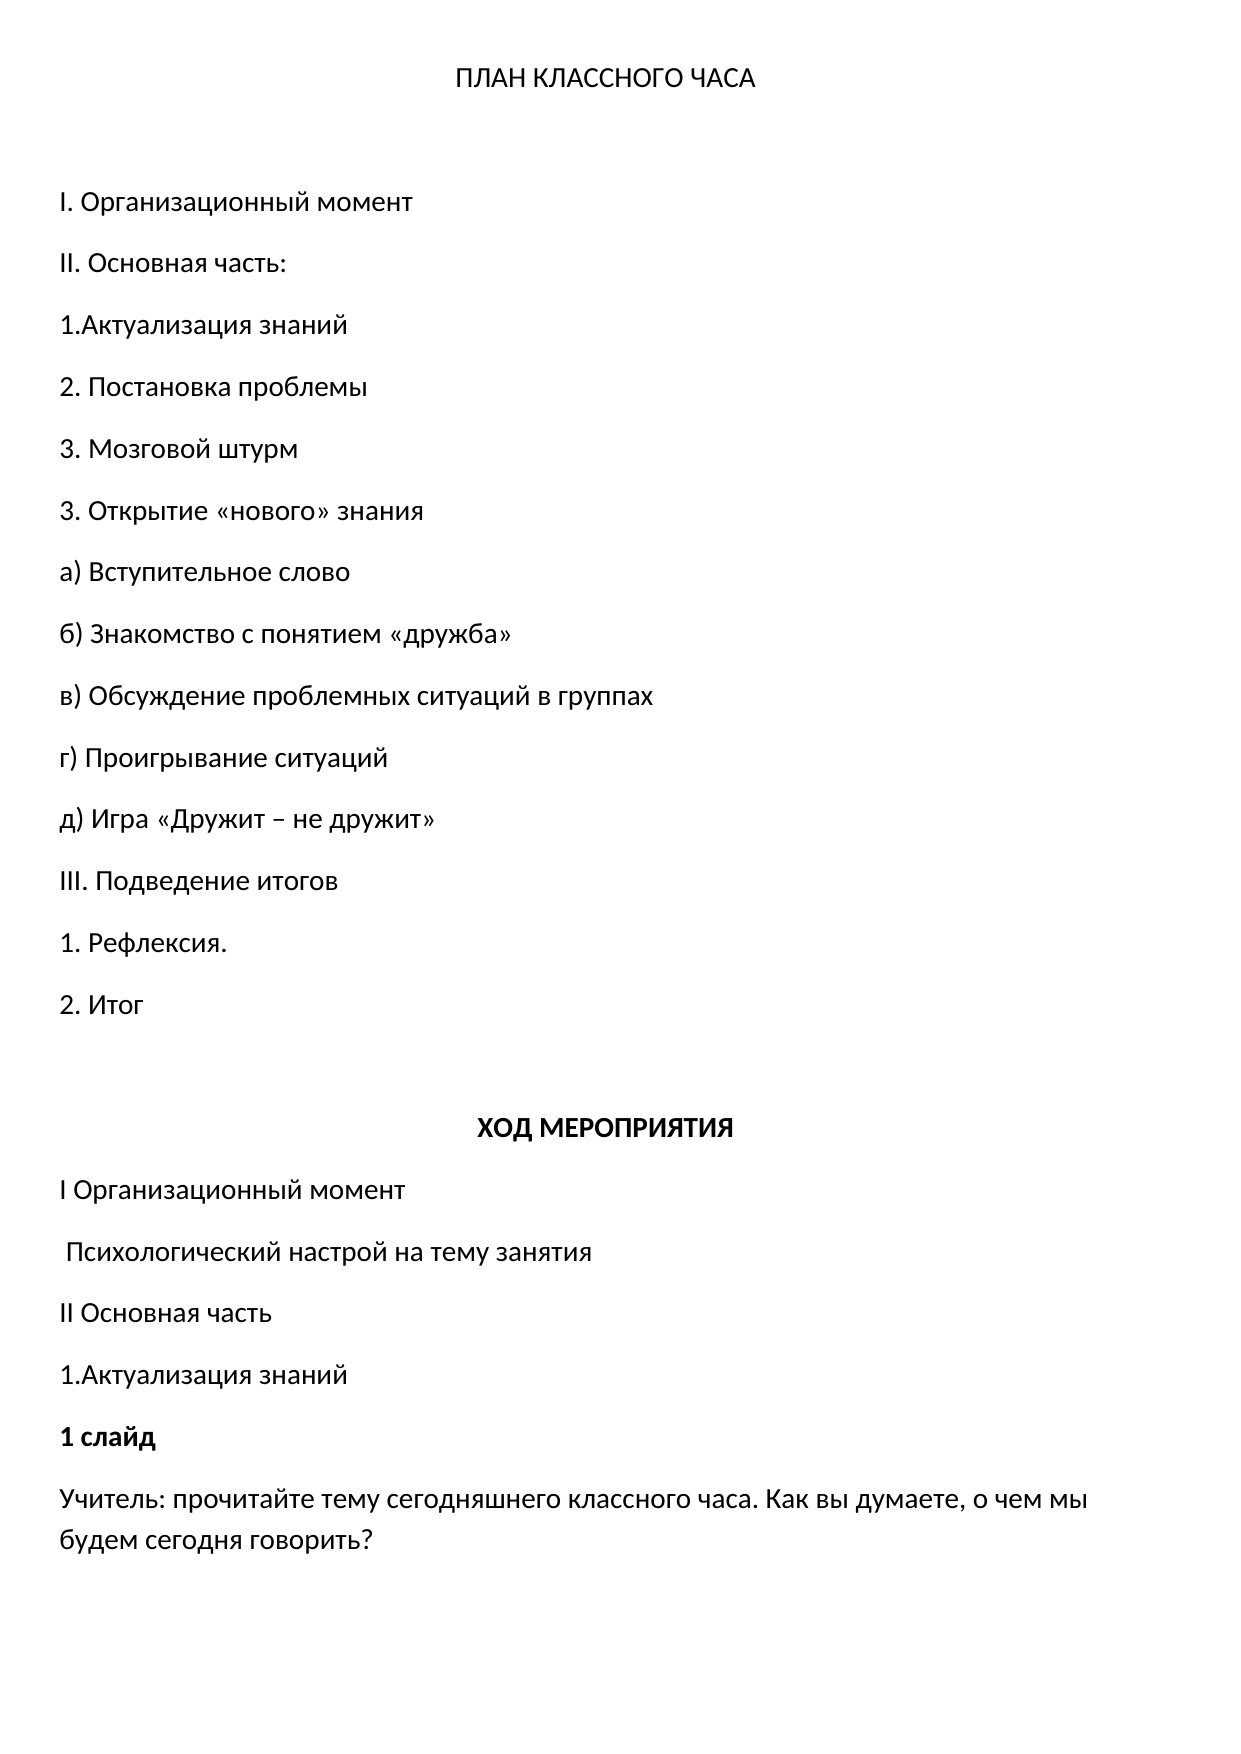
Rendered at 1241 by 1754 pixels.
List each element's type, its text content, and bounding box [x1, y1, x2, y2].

text 3. Открытие «нового» знания [59, 492, 1152, 527]
text II. Основная часть: [59, 244, 1152, 280]
text 2. Постановка проблемы [59, 368, 1152, 404]
text I Организационный момент [59, 1171, 1152, 1207]
text д) Игра «Дружит – не дружит» [59, 800, 1152, 836]
text Учитель: прочитайте тему сегодняшнего классного часа. Как вы думаете, о чем мы будем сегодня говорить? [59, 1480, 1152, 1556]
text Психологический настрой на тему занятия [59, 1233, 1152, 1268]
text г) Проигрывание ситуаций [59, 739, 1152, 774]
text 2. Итог [59, 986, 1152, 1021]
text 1.Актуализация знаний [59, 1356, 1152, 1392]
text б) Знакомство с понятием «дружба» [59, 615, 1152, 651]
text ПЛАН КЛАССНОГО ЧАСА [59, 59, 1152, 95]
text в) Обсуждение проблемных ситуаций в группах [59, 677, 1152, 712]
text ХОД МЕРОПРИЯТИЯ [59, 1109, 1152, 1145]
text II Основная часть [59, 1294, 1152, 1330]
text III. Подведение итогов [59, 862, 1152, 898]
text 1. Рефлексия. [59, 924, 1152, 959]
text I. Организационный момент [59, 183, 1152, 218]
text 1.Актуализация знаний [59, 306, 1152, 342]
text 1 слайд [59, 1418, 1152, 1454]
text 3. Мозговой штурм [59, 430, 1152, 465]
text а) Вступительное слово [59, 553, 1152, 589]
